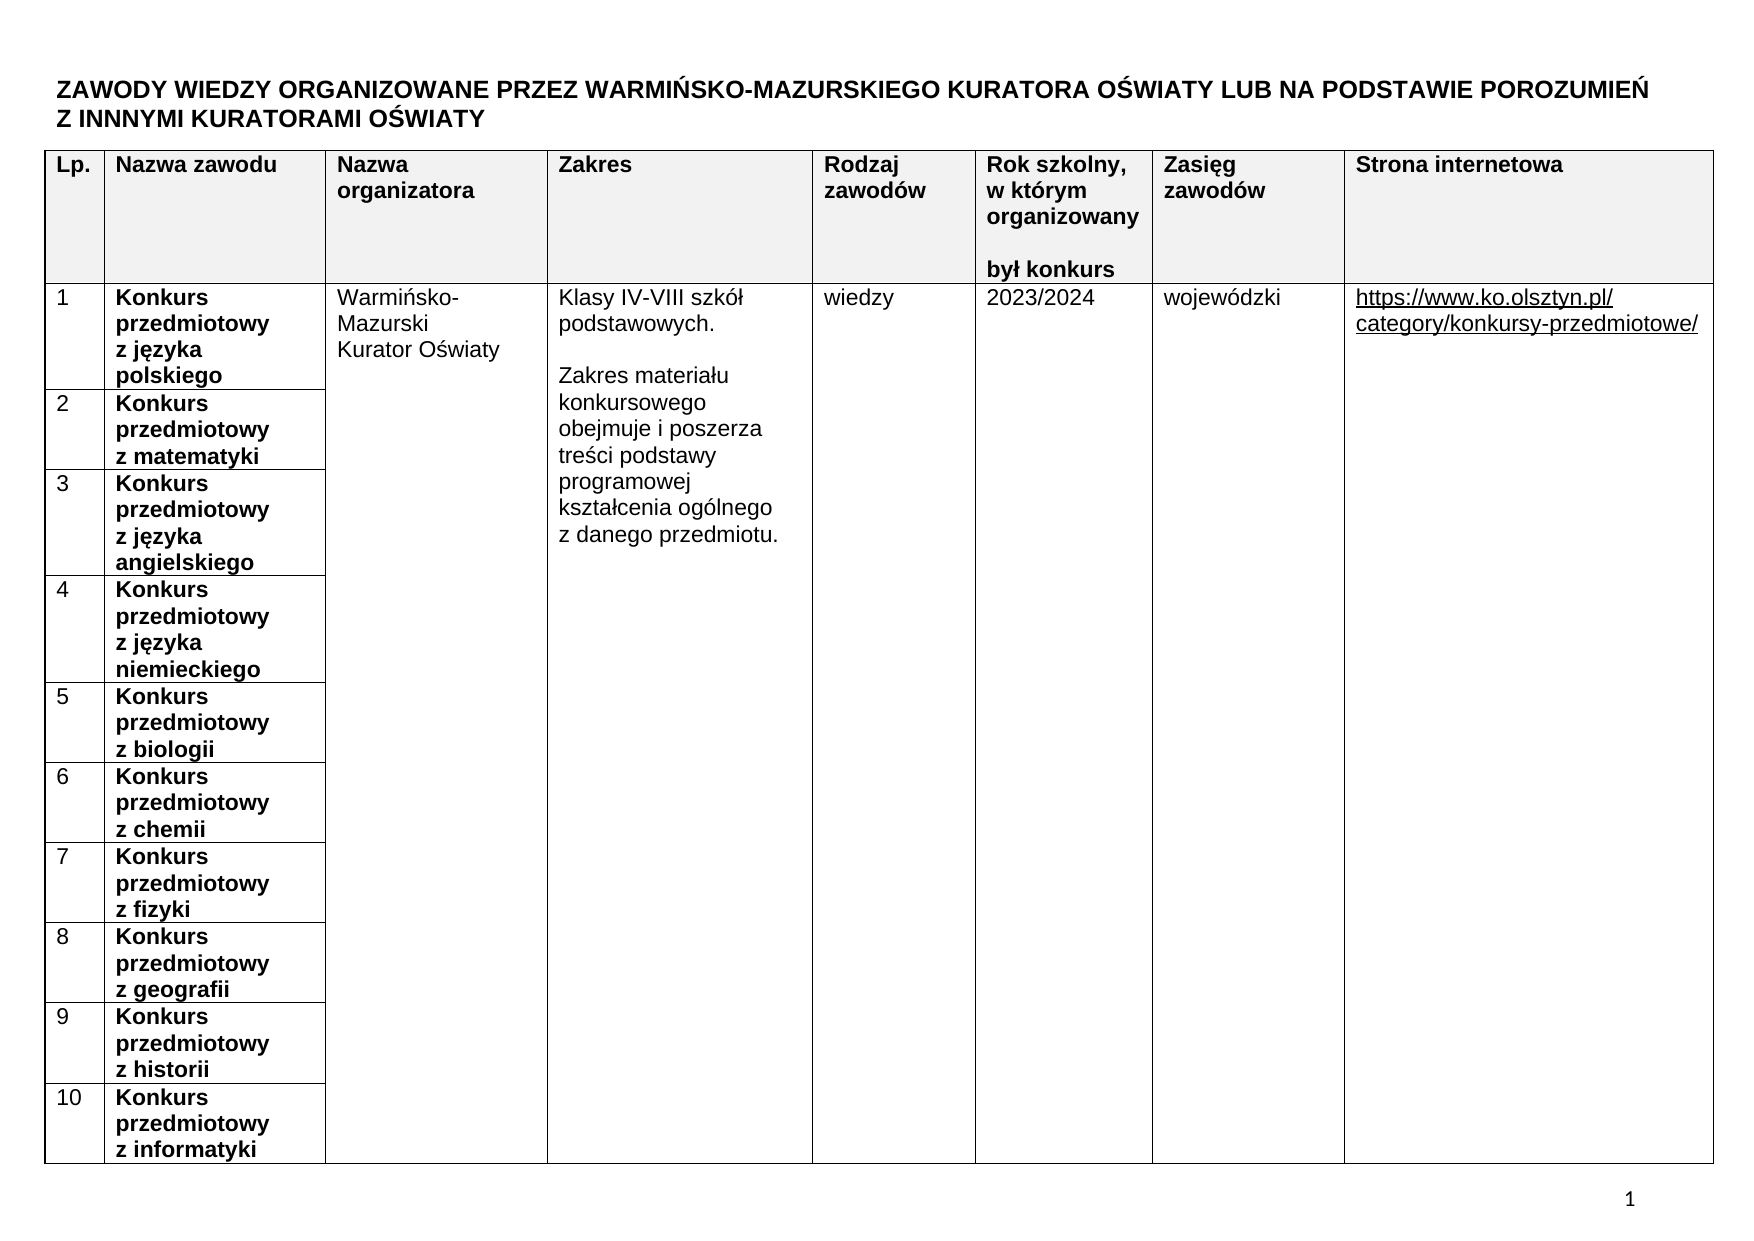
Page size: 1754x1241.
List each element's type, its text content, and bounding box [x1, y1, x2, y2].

table_cell Strona internetowa [1345, 151, 1713, 282]
table_cell Konkurs przedmiotowy z geografii [105, 923, 325, 1002]
table_cell Zasięg zawodów [1153, 151, 1344, 282]
table_cell Konkurs przedmiotowy z biologii [105, 683, 325, 762]
table_cell Konkurs przedmiotowy z języka angielskiego [105, 470, 325, 575]
table_cell 3 [46, 470, 104, 575]
table_cell 6 [46, 763, 104, 842]
table_cell 2023/2024 [976, 284, 1152, 1162]
table_cell Lp. [46, 151, 104, 282]
table_cell Konkurs przedmiotowy z fizyki [105, 843, 325, 922]
table_cell https://www.ko.olsztyn.pl/category/konkursy-przedmiotowe/ [1345, 284, 1713, 1162]
table_cell Rok szkolny, w którym organizowany był konkurs [976, 151, 1152, 282]
table_cell Zakres [548, 151, 812, 282]
table_cell wojewódzki [1153, 284, 1344, 1162]
table_cell Konkurs przedmiotowy z historii [105, 1003, 325, 1082]
table_cell Klasy IV-VIII szkół podstawowych. Zakres materiału konkursowego obejmuje i poszerza treści podstawy programowej kształcenia ogólnego z danego przedmiotu. [548, 284, 812, 1162]
table_cell wiedzy [813, 284, 975, 1162]
table_cell Rodzaj zawodów [813, 151, 975, 282]
table_cell 10 [46, 1084, 104, 1162]
table_cell Konkurs przedmiotowy z matematyki [105, 390, 325, 469]
table_cell 9 [46, 1003, 104, 1082]
table_header ZAWODY WIEDZY ORGANIZOWANE PRZEZ WARMIŃSKO-MAZURSKIEGO KURATORA OŚWIATY LUB NA PODSTAWIE POROZUMIEŃ Z INNNYMI KURATORAMI OŚWIATY [45, 75, 1713, 149]
table_cell 1 [46, 284, 104, 389]
table_cell Konkurs przedmiotowy z języka polskiego [105, 284, 325, 389]
table_cell Konkurs przedmiotowy z języka niemieckiego [105, 576, 325, 682]
table_cell Nazwa organizatora [326, 151, 547, 282]
table_cell 2 [46, 390, 104, 469]
table_cell 8 [46, 923, 104, 1002]
table_cell Konkurs przedmiotowy z chemii [105, 763, 325, 842]
table_cell 7 [46, 843, 104, 922]
table_cell 4 [46, 576, 104, 682]
table_cell Nazwa zawodu [105, 151, 325, 282]
table_cell 5 [46, 683, 104, 762]
table_cell Warmińsko-Mazurski Kurator Oświaty [326, 284, 547, 1162]
table_cell Konkurs przedmiotowy z informatyki [105, 1084, 325, 1162]
